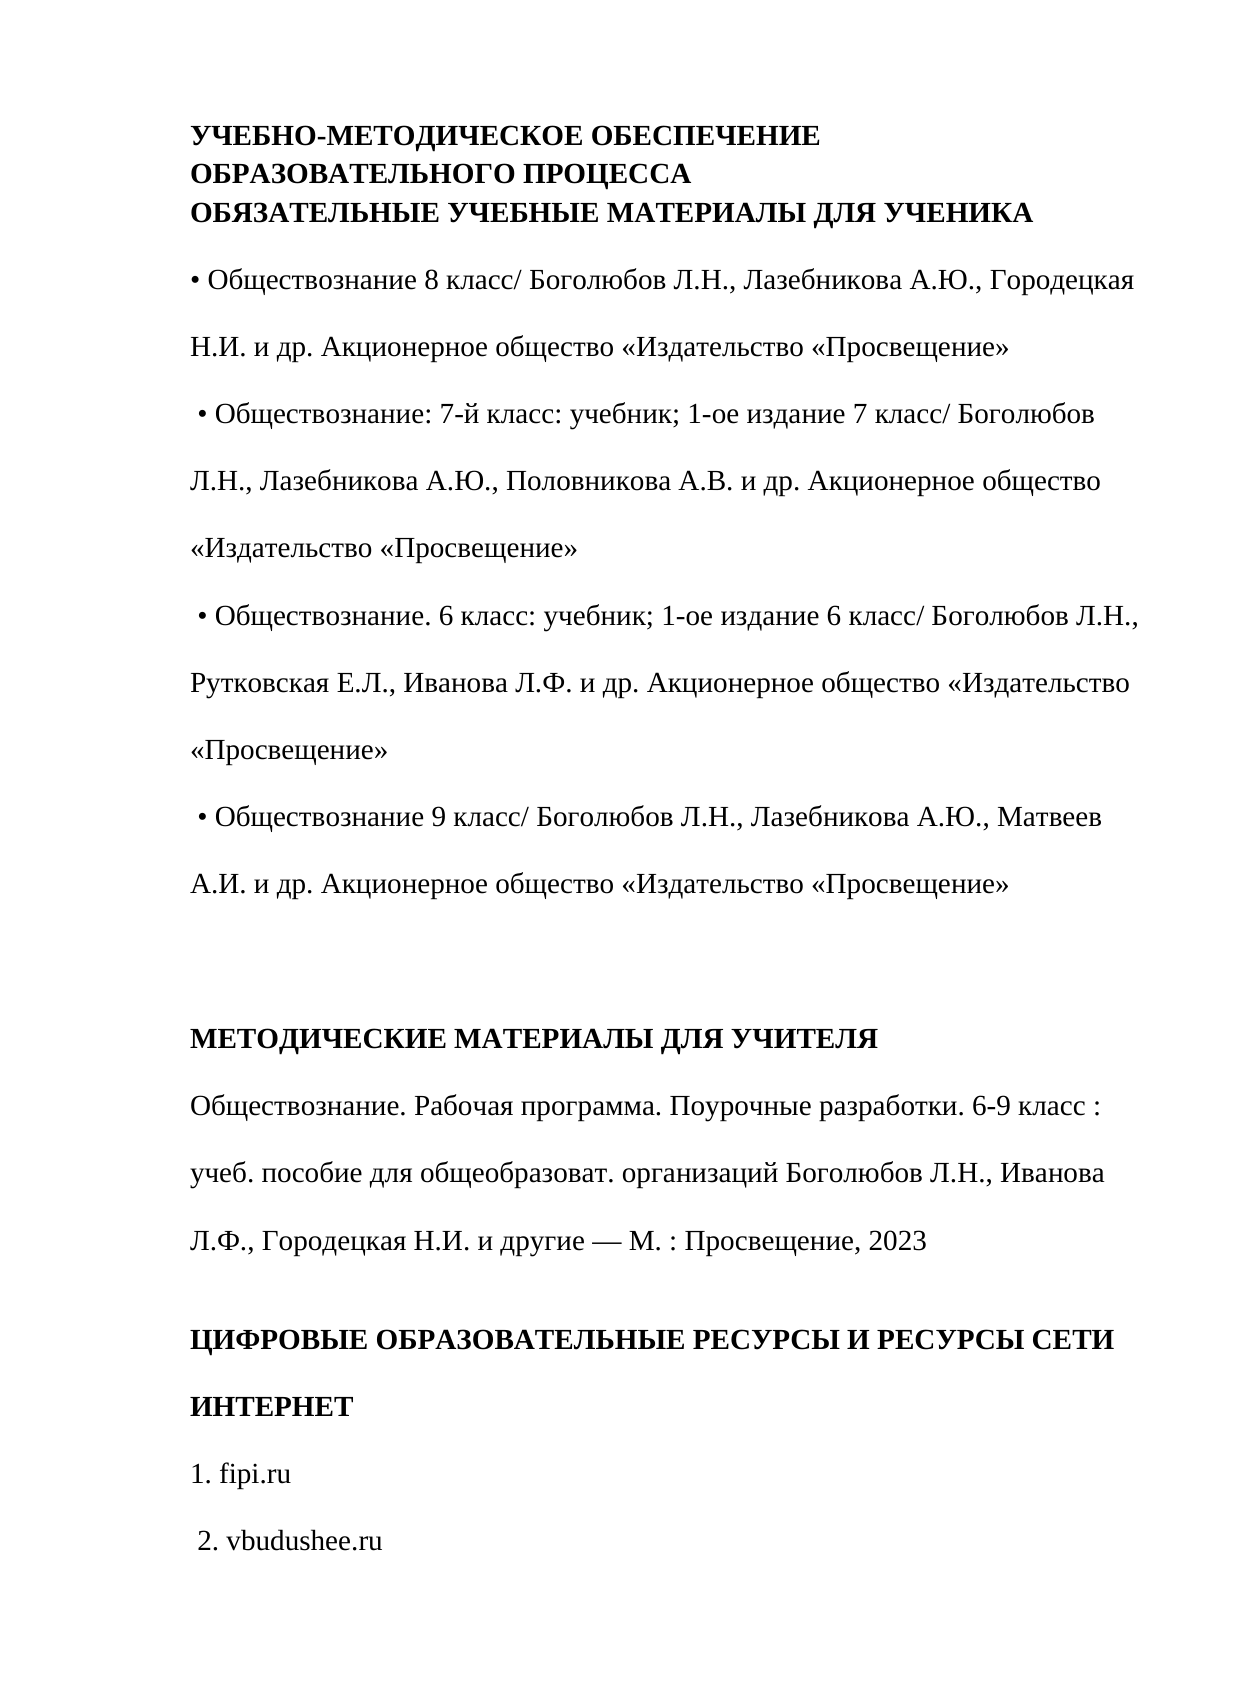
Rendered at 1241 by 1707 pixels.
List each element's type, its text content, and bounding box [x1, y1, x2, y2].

text ОБЯЗАТЕЛЬНЫЕ УЧЕБНЫЕ МАТЕРИАЛЫ ДЛЯ УЧЕНИКА [190, 195, 1152, 229]
text • Обществознание 8 класс/ Боголюбов Л.Н., Лазебникова А.Ю., Городецкая Н.И. и др. Акционерное общество «Издательство «Просвещение» • Обществознание: 7-й класс: учебник; 1-ое издание 7 класс/ Боголюбов Л.Н., Лазебникова А.Ю., Половникова А.В. и др. Акционерное общество «Издательство «Просвещение» • Обществознание. 6 класс: учебник; 1-ое издание 6 класс/ Боголюбов Л.Н., Рутковская Е.Л., Иванова Л.Ф. и др. Акционерное общество «Издательство «Просвещение» • Обществознание 9 класс/ Боголюбов Л.Н., Лазебникова А.Ю., Матвеев А.И. и др. Акционерное общество «Издательство «Просвещение» [190, 262, 1152, 899]
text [190, 1456, 1152, 1557]
text УЧЕБНО-МЕТОДИЧЕСКОЕ ОБЕСПЕЧЕНИЕ ОБРАЗОВАТЕЛЬНОГО ПРОЦЕССА [190, 118, 1152, 190]
text ЦИФРОВЫЕ ОБРАЗОВАТЕЛЬНЫЕ РЕСУРСЫ И РЕСУРСЫ СЕТИ ИНТЕРНЕТ [190, 1322, 1152, 1422]
text Обществознание. Рабочая программа. Поурочные разработки. 6-9 класс : учеб. пособие для общеобразоват. организаций Боголюбов Л.Н., Иванова Л.Ф., Городецкая Н.И. и другие — М. : Просвещение, 2023 [190, 1088, 1152, 1256]
text МЕТОДИЧЕСКИЕ МАТЕРИАЛЫ ДЛЯ УЧИТЕЛЯ [190, 1021, 1152, 1055]
